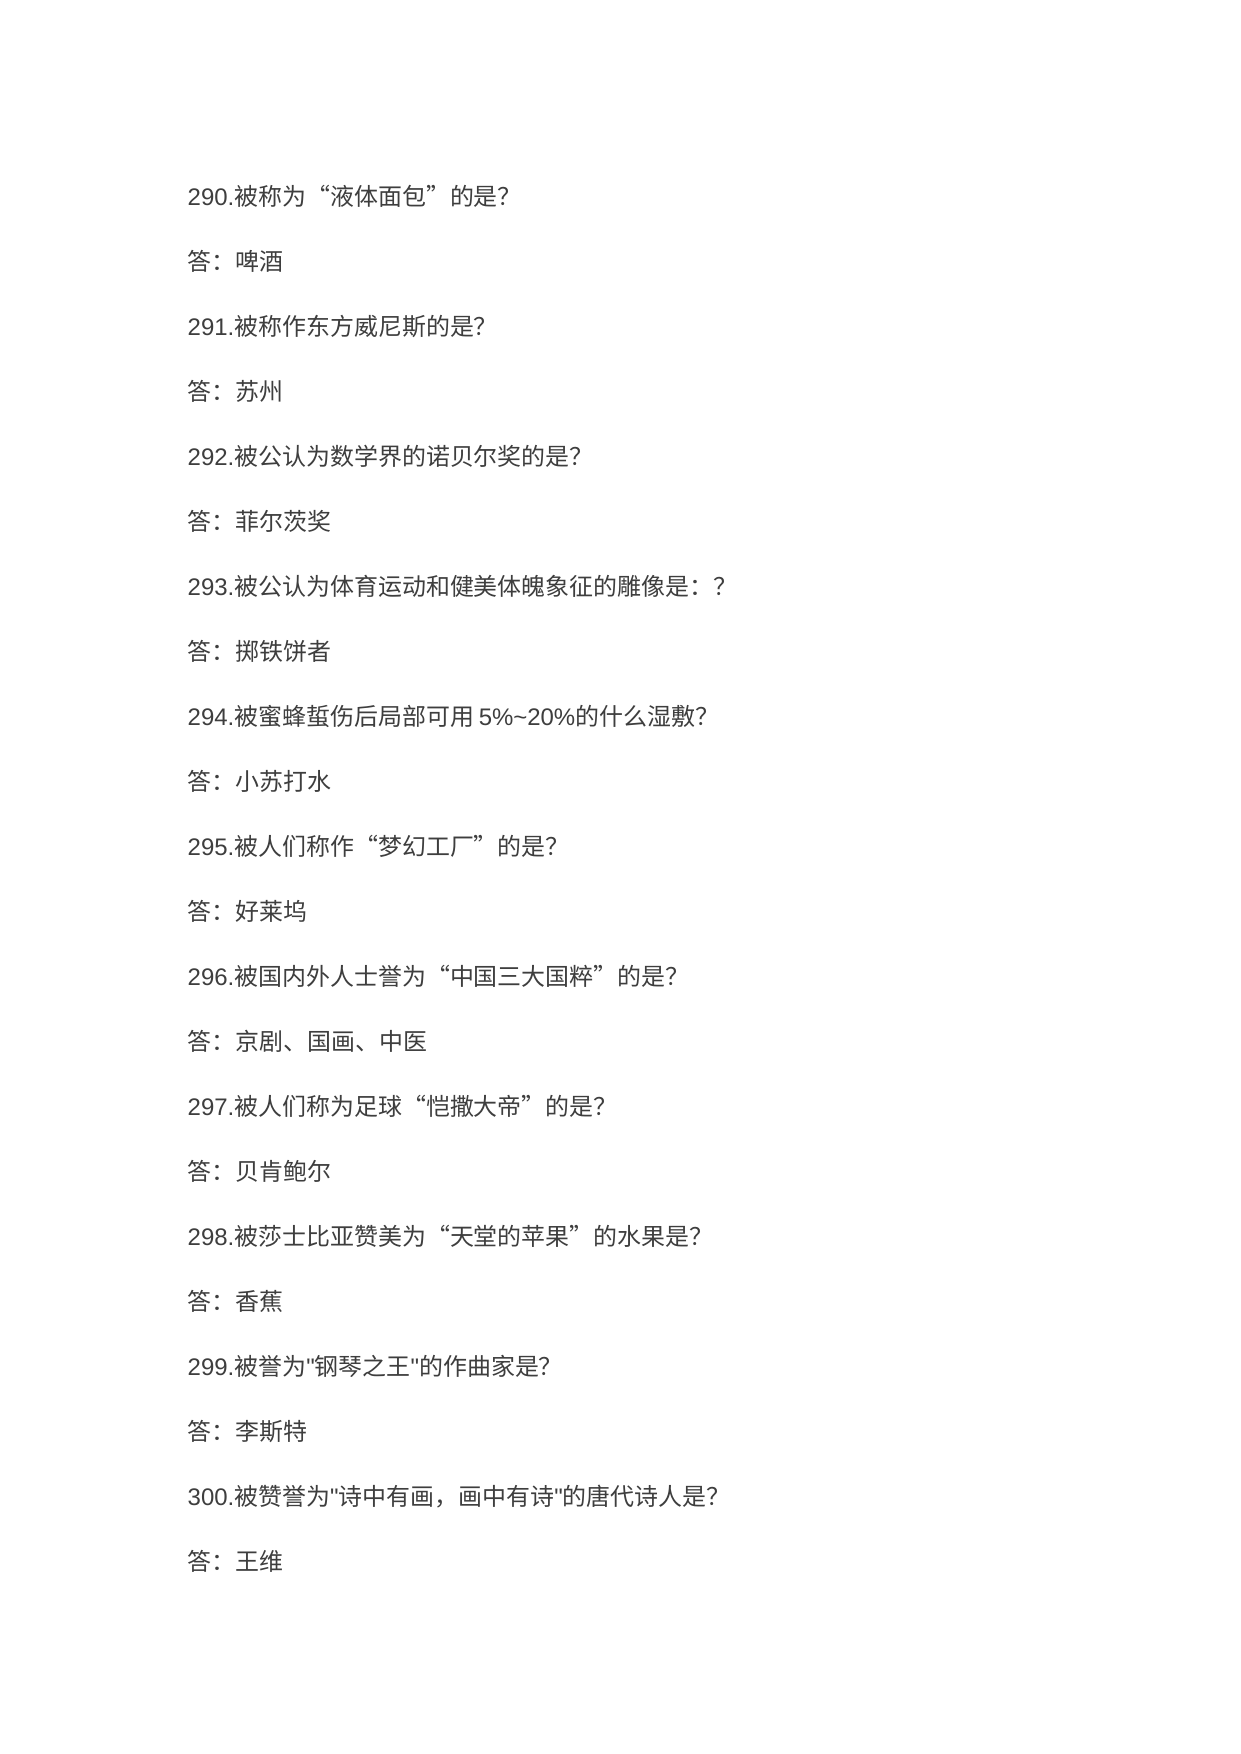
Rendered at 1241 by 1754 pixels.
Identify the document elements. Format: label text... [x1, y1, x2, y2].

text 294.被蜜蜂蜇伤后局部可用5%~20%的什么湿敷？ [187, 682, 1053, 747]
text 296.被国内外人士誉为“中国三大国粹”的是？ [187, 942, 1053, 1007]
text 292.被公认为数学界的诺贝尔奖的是？ [187, 422, 1053, 487]
text 298.被莎士比亚赞美为“天堂的苹果”的水果是？ [187, 1202, 1053, 1267]
text 297.被人们称为足球“恺撒大帝”的是？ [187, 1072, 1053, 1137]
text 291.被称作东方威尼斯的是？ [187, 292, 1053, 357]
text 答：好莱坞 [187, 877, 1053, 942]
text 答：李斯特 [187, 1397, 1053, 1462]
text 295.被人们称作“梦幻工厂”的是？ [187, 812, 1053, 877]
text 答：王维 [187, 1527, 1053, 1592]
text 300.被赞誉为"诗中有画，画中有诗"的唐代诗人是？ [187, 1462, 1053, 1527]
text 答：啤酒 [187, 227, 1053, 292]
text 答：掷铁饼者 [187, 617, 1053, 682]
text 答：贝肯鲍尔 [187, 1137, 1053, 1202]
text 299.被誉为"钢琴之王"的作曲家是？ [187, 1332, 1053, 1397]
text 答：京剧、国画、中医 [187, 1007, 1053, 1072]
text 293.被公认为体育运动和健美体魄象征的雕像是：？ [187, 552, 1053, 617]
text 答：苏州 [187, 357, 1053, 422]
text 290.被称为“液体面包”的是？ [187, 162, 1053, 227]
text 答：小苏打水 [187, 747, 1053, 812]
text 答：菲尔茨奖 [187, 487, 1053, 552]
text 答：香蕉 [187, 1267, 1053, 1332]
